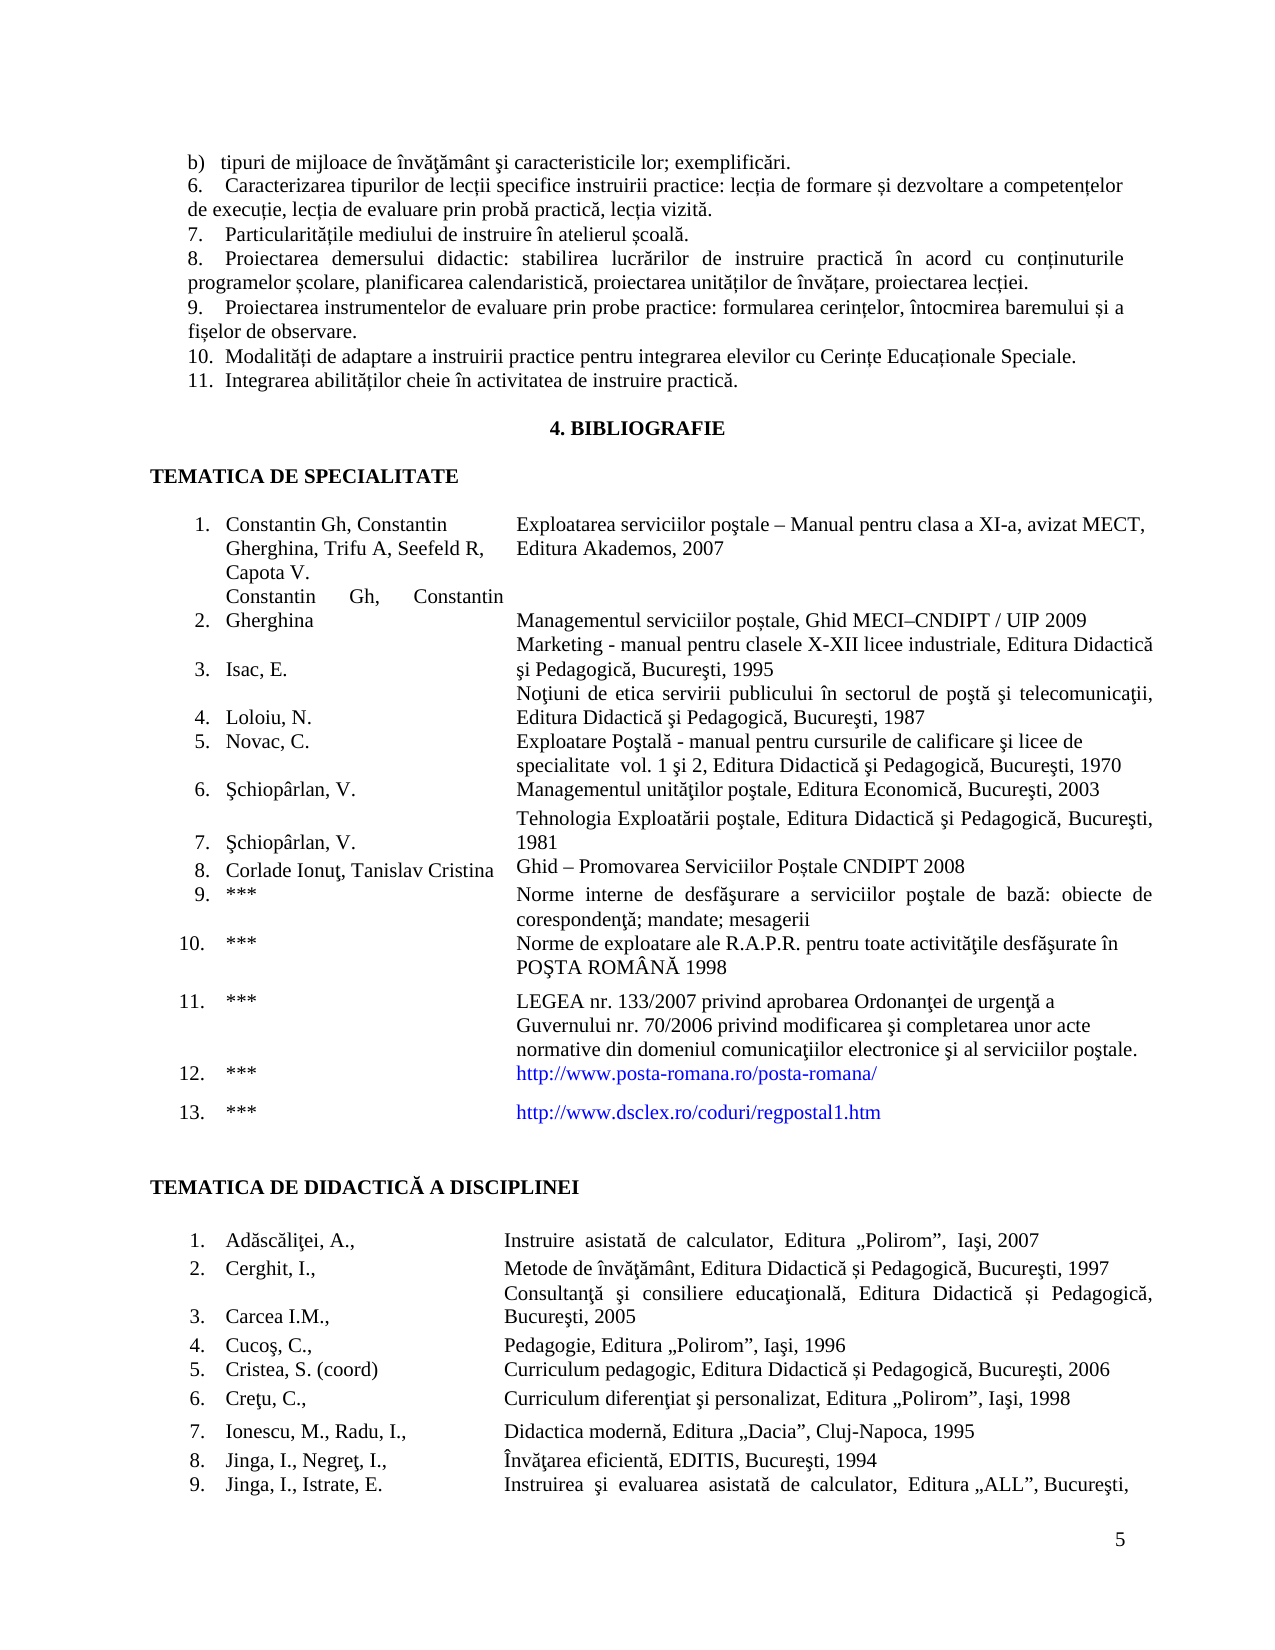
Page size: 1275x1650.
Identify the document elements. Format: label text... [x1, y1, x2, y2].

table_cell *** [226, 989, 504, 1061]
table_header 1. [179, 512, 226, 584]
table_cell *** [226, 1061, 504, 1099]
table_cell Cerghit, I., [225, 1252, 504, 1280]
list Modalități de adaptare a instruirii practice pentru integrarea elevilor cu Cerințe Educaționale Speciale. [187, 344, 1125, 368]
table_cell Loloiu, N. [226, 681, 504, 729]
table_cell 11. [179, 989, 226, 1061]
table_cell Pedagogie, Editura „Polirom”, Iaşi, 1996 [504, 1329, 1153, 1357]
table_header Instruire asistată de calculator, Editura „Polirom”, Iaşi, 2007 [504, 1223, 1153, 1252]
table_cell 7. [179, 806, 226, 854]
table_cell Ghid – Promovarea Serviciilor Poștale CNDIPT 2008 [504, 854, 1153, 882]
table_cell Creţu, C., [225, 1386, 504, 1415]
table_cell Novac, C. [226, 729, 504, 777]
table_cell Cucoş, C., [225, 1329, 504, 1357]
text 4. BIBLIOGRAFIE [150, 416, 1125, 440]
table_cell http://www.posta-romana.ro/posta-romana/ [504, 1061, 1153, 1099]
table_cell 13. [179, 1100, 226, 1127]
table_cell 9. [179, 883, 226, 931]
list Integrarea abilităților cheie în activitatea de instruire practică. [187, 368, 1125, 392]
table_cell 4. [169, 1329, 225, 1357]
table_cell Isac, E. [226, 633, 504, 681]
table_cell 6. [179, 777, 226, 806]
table_cell 8. [179, 854, 226, 882]
list Proiectarea instrumentelor de evaluare prin probe practice: formularea cerințelor, întocmirea baremului și a fișelor de observare. [187, 296, 1125, 343]
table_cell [225, 1472, 504, 1500]
table_cell Metode de învăţământ, Editura Didactică și Pedagogică, Bucureşti, 1997 [504, 1252, 1153, 1280]
table_cell Curriculum pedagogic, Editura Didactică și Pedagogică, Bucureşti, 2006 [504, 1357, 1153, 1386]
table_header Adăscăliţei, A., [225, 1223, 504, 1252]
table_header 1. [169, 1223, 225, 1252]
table_cell Noţiuni de etica servirii publicului în sectorul de poştă şi telecomunicaţii, Editura Didactică şi Pedagogică, Bucureşti, 1987 [504, 681, 1153, 729]
table_cell Jinga, I., Negreţ, I., [225, 1444, 504, 1472]
table_cell 2. [179, 584, 226, 632]
table_cell 6. [169, 1386, 225, 1415]
table_cell Consultanţă şi consiliere educaţională, Editura Didactică și Pedagogică, Bucureşti, 2005 [504, 1280, 1153, 1328]
table_cell Constantin Gh, Constantin Gherghina [226, 584, 504, 632]
list Caracterizarea tipurilor de lecții specifice instruirii practice: lecția de formare și dezvoltare a competențelor de execuție, lecția de evaluare prin probă practică, lecția vizită. [187, 174, 1125, 221]
table_cell Curriculum diferenţiat şi personalizat, Editura „Polirom”, Iaşi, 1998 [504, 1386, 1153, 1415]
table_cell *** [226, 1100, 504, 1127]
table_cell Carcea I.M., [225, 1280, 504, 1328]
text b) tipuri de mijloace de învăţământ şi caracteristicile lor; exemplificări. [150, 150, 1125, 174]
list Particularitățile mediului de instruire în atelierul școală. [187, 222, 1125, 246]
table_cell http://www.dsclex.ro/coduri/regpostal1.htm [504, 1100, 1153, 1127]
table_cell *** [226, 883, 504, 931]
table_header Exploatarea serviciilor poştale – Manual pentru clasa a XI-a, avizat MECT, Editura Akademos, 2007 [504, 512, 1153, 584]
table_cell 3. [169, 1280, 225, 1328]
table_cell Norme de exploatare ale R.A.P.R. pentru toate activităţile desfăşurate în POŞTA ROMÂNĂ 1998 [504, 931, 1153, 989]
table_cell 4. [179, 681, 226, 729]
table_cell *** [226, 931, 504, 989]
table_header Constantin Gh, Constantin Gherghina, Trifu A, Seefeld R, Capota V. [226, 512, 504, 584]
text TEMATICA DE SPECIALITATE [150, 464, 1125, 488]
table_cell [504, 1472, 1153, 1500]
table_cell 5. [179, 729, 226, 777]
table_cell Corlade Ionuţ, Tanislav Cristina [226, 854, 504, 882]
table_cell Învăţarea eficientă, EDITIS, Bucureşti, 1994 [504, 1444, 1153, 1472]
table_cell Şchiopârlan, V. [226, 777, 504, 806]
table_cell 8. [169, 1444, 225, 1472]
table_cell Managementul unităţilor poştale, Editura Economică, Bucureşti, 2003 [504, 777, 1153, 806]
table_cell Şchiopârlan, V. [226, 806, 504, 854]
table_cell Ionescu, M., Radu, I., [225, 1415, 504, 1443]
table_cell Norme interne de desfăşurare a serviciilor poştale de bază: obiecte de corespondenţă; mandate; mesagerii [504, 883, 1153, 931]
table_cell Exploatare Poştală - manual pentru cursurile de calificare şi licee de specialitate vol. 1 şi 2, Editura Didactică şi Pedagogică, Bucureşti, 1970 [504, 729, 1153, 777]
table_cell Managementul serviciilor poștale, Ghid MECI–CNDIPT / UIP 2009 [504, 584, 1153, 632]
table_cell 12. [179, 1061, 226, 1099]
table_cell 3. [179, 633, 226, 681]
list Proiectarea demersului didactic: stabilirea lucrărilor de instruire practică în acord cu conținuturile programelor școlare, planificarea calendaristică, proiectarea unităților de învățare, proiectarea lecției. [187, 247, 1125, 294]
table_cell 2. [169, 1252, 225, 1280]
table_cell Didactica modernă, Editura „Dacia”, Cluj-Napoca, 1995 [504, 1415, 1153, 1443]
table_cell 7. [169, 1415, 225, 1443]
table_cell Cristea, S. (coord) [225, 1357, 504, 1386]
table_cell LEGEA nr. 133/2007 privind aprobarea Ordonanţei de urgenţă a Guvernului nr. 70/2006 privind modificarea şi completarea unor acte normative din domeniul comunicaţiilor electronice şi al serviciilor poştale. [504, 989, 1153, 1061]
table_cell Marketing - manual pentru clasele X-XII licee industriale, Editura Didactică şi Pedagogică, Bucureşti, 1995 [504, 633, 1153, 681]
table_cell 9. [169, 1472, 225, 1500]
table_cell 10. [179, 931, 226, 989]
table_cell Tehnologia Exploatării poştale, Editura Didactică şi Pedagogică, Bucureşti, 1981 [504, 806, 1153, 854]
table_cell 5. [169, 1357, 225, 1386]
text TEMATICA DE DIDACTICĂ A DISCIPLINEI [150, 1175, 1125, 1199]
